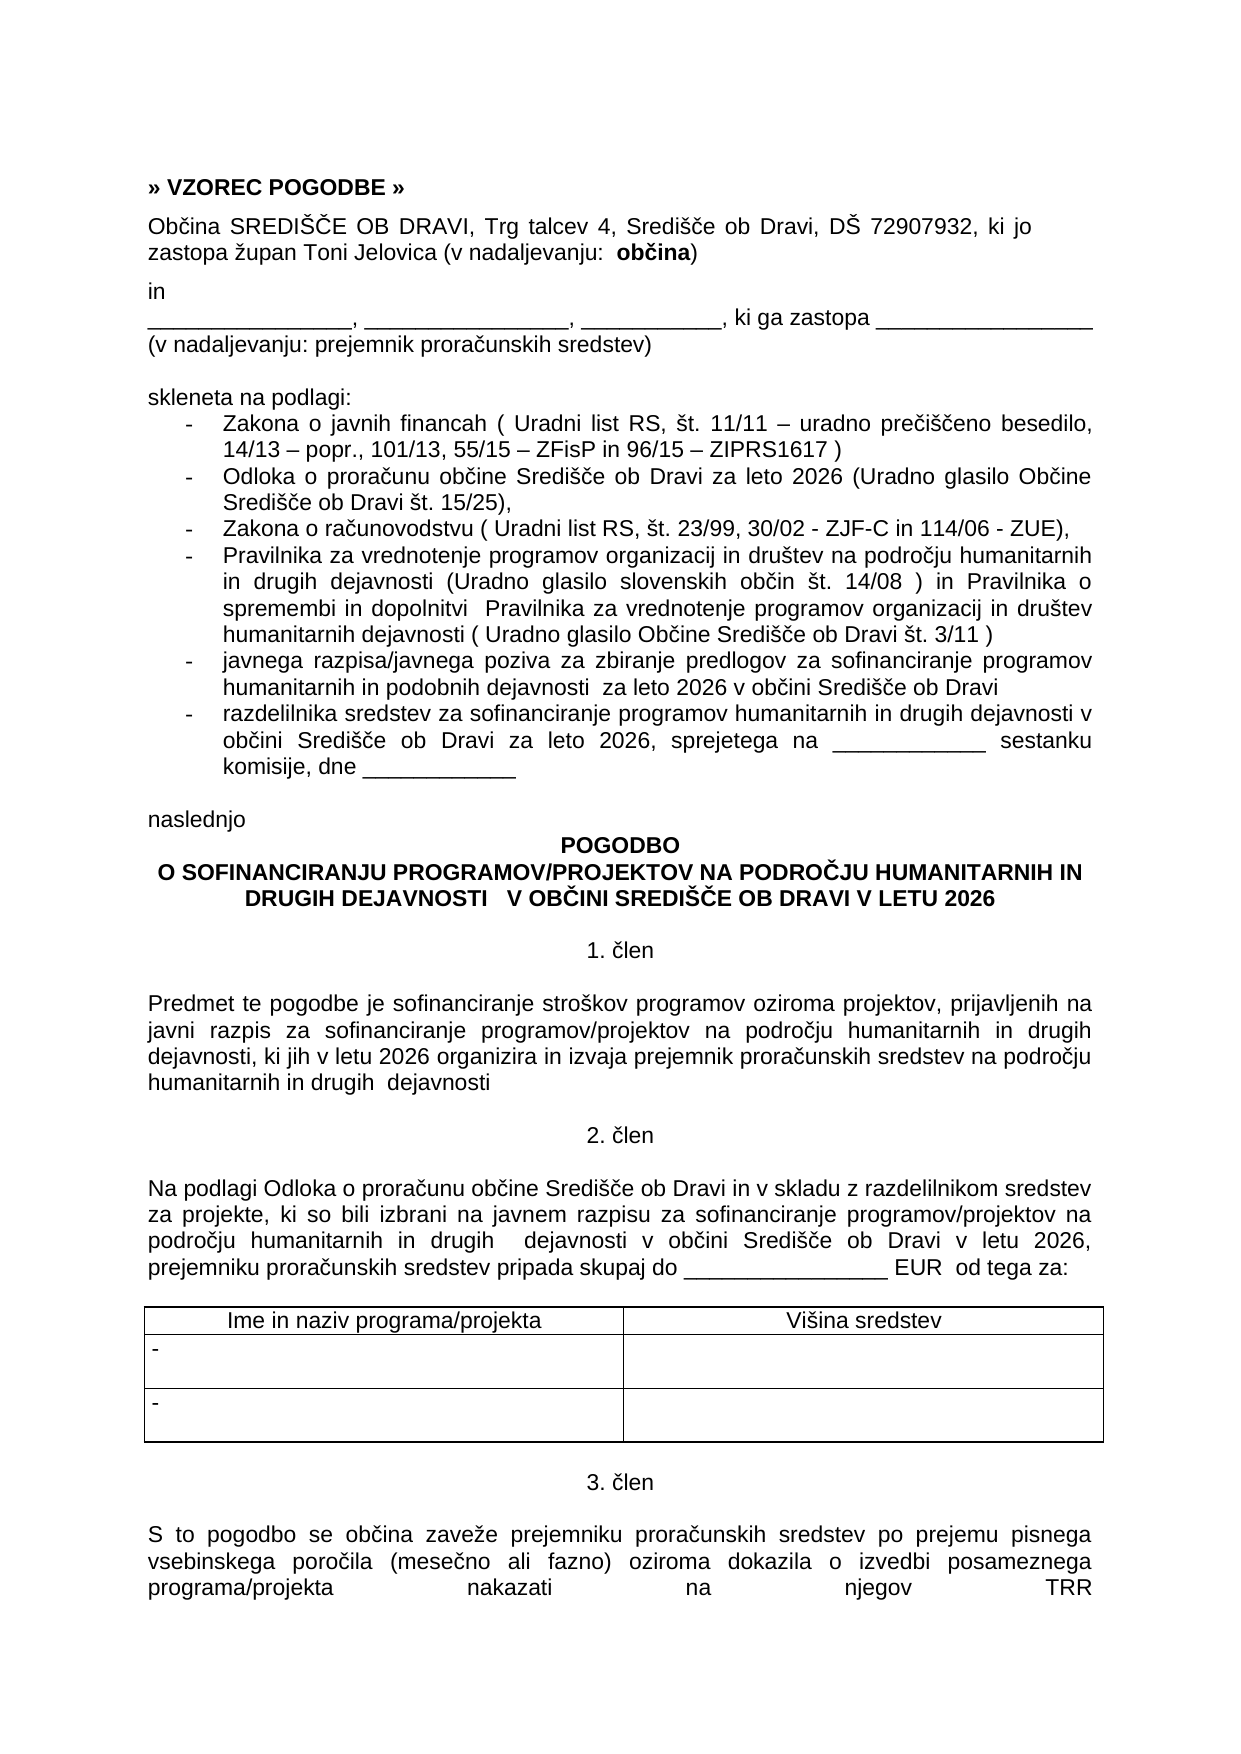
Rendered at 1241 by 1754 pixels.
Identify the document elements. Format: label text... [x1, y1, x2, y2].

text ________________, ________________, ___________, ki ga zastopa _________________ (v nadaljevanju: prejemnik proračunskih sredstev) [148, 304, 1093, 357]
text naslednjo [148, 806, 1093, 832]
text 2. člen [148, 1122, 1093, 1148]
table_cell [624, 1389, 1103, 1441]
table_header Višina sredstev [624, 1308, 1103, 1334]
text 3. člen [148, 1469, 1093, 1495]
text skleneta na podlagi: [148, 383, 1093, 410]
table_cell - [145, 1389, 623, 1441]
text O SOFINANCIRANJU PROGRAMOV/PROJEKTOV NA PODROČJU HUMANITARNIH IN DRUGIH DEJAVNOSTI V OBČINI SREDIŠČE OB DRAVI V LETU 2026 [148, 858, 1093, 911]
text » VZOREC POGODBE » [148, 174, 1034, 200]
list Odloka o proračunu občine Središče ob Dravi za leto 2026 (Uradno glasilo Občine Središče ob Dravi št. 15/25), [185, 463, 1093, 515]
text Na podlagi Odloka o proračunu občine Središče ob Dravi in v skladu z razdelilnikom sredstev za projekte, ki so bili izbrani na javnem razpisu za sofinanciranje programov/projektov na področju humanitarnih in drugih dejavnosti v občini Središče ob Dravi v letu 2026, prejemniku proračunskih sredstev pripada skupaj do ________________ EUR od tega za: [148, 1175, 1093, 1280]
table_header Ime in naziv programa/projekta [145, 1308, 623, 1334]
table_cell - [145, 1335, 623, 1388]
text 1. člen [148, 937, 1093, 964]
table_cell [624, 1335, 1103, 1388]
text POGODBO [148, 832, 1093, 858]
list razdelilnika sredstev za sofinanciranje programov humanitarnih in drugih dejavnosti v občini Središče ob Dravi za leto 2026, sprejetega na ____________ sestanku komisije, dne ____________ [185, 700, 1093, 779]
text Predmet te pogodbe je sofinanciranje stroškov programov oziroma projektov, prijavljenih na javni razpis za sofinanciranje programov/projektov na področju humanitarnih in drugih dejavnosti, ki jih v letu 2026 organizira in izvaja prejemnik proračunskih sredstev na področju humanitarnih in drugih dejavnosti [148, 990, 1093, 1096]
list Zakona o računovodstvu ( Uradni list RS, št. 23/99, 30/02 - ZJF-C in 114/06 - ZUE), [185, 515, 1093, 542]
text in [148, 278, 1093, 304]
list Zakona o javnih financah ( Uradni list RS, št. 11/11 – uradno prečiščeno besedilo, 14/13 – popr., 101/13, 55/15 – ZFisP in 96/15 – ZIPRS1617 ) [185, 410, 1093, 463]
text Občina SREDIŠČE OB DRAVI, Trg talcev 4, Središče ob Dravi, DŠ 72907932, ki jo zastopa župan Toni Jelovica (v nadaljevanju: občina) [148, 213, 1034, 266]
list javnega razpisa/javnega poziva za zbiranje predlogov za sofinanciranje programov humanitarnih in podobnih dejavnosti za leto 2026 v občini Središče ob Dravi [185, 647, 1093, 700]
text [148, 1521, 1093, 1601]
list Pravilnika za vrednotenje programov organizacij in društev na področju humanitarnih in drugih dejavnosti (Uradno glasilo slovenskih občin št. 14/08 ) in Pravilnika o spremembi in dopolnitvi Pravilnika za vrednotenje programov organizacij in društev humanitarnih dejavnosti ( Uradno glasilo Občine Središče ob Dravi št. 3/11 ) [185, 542, 1093, 647]
